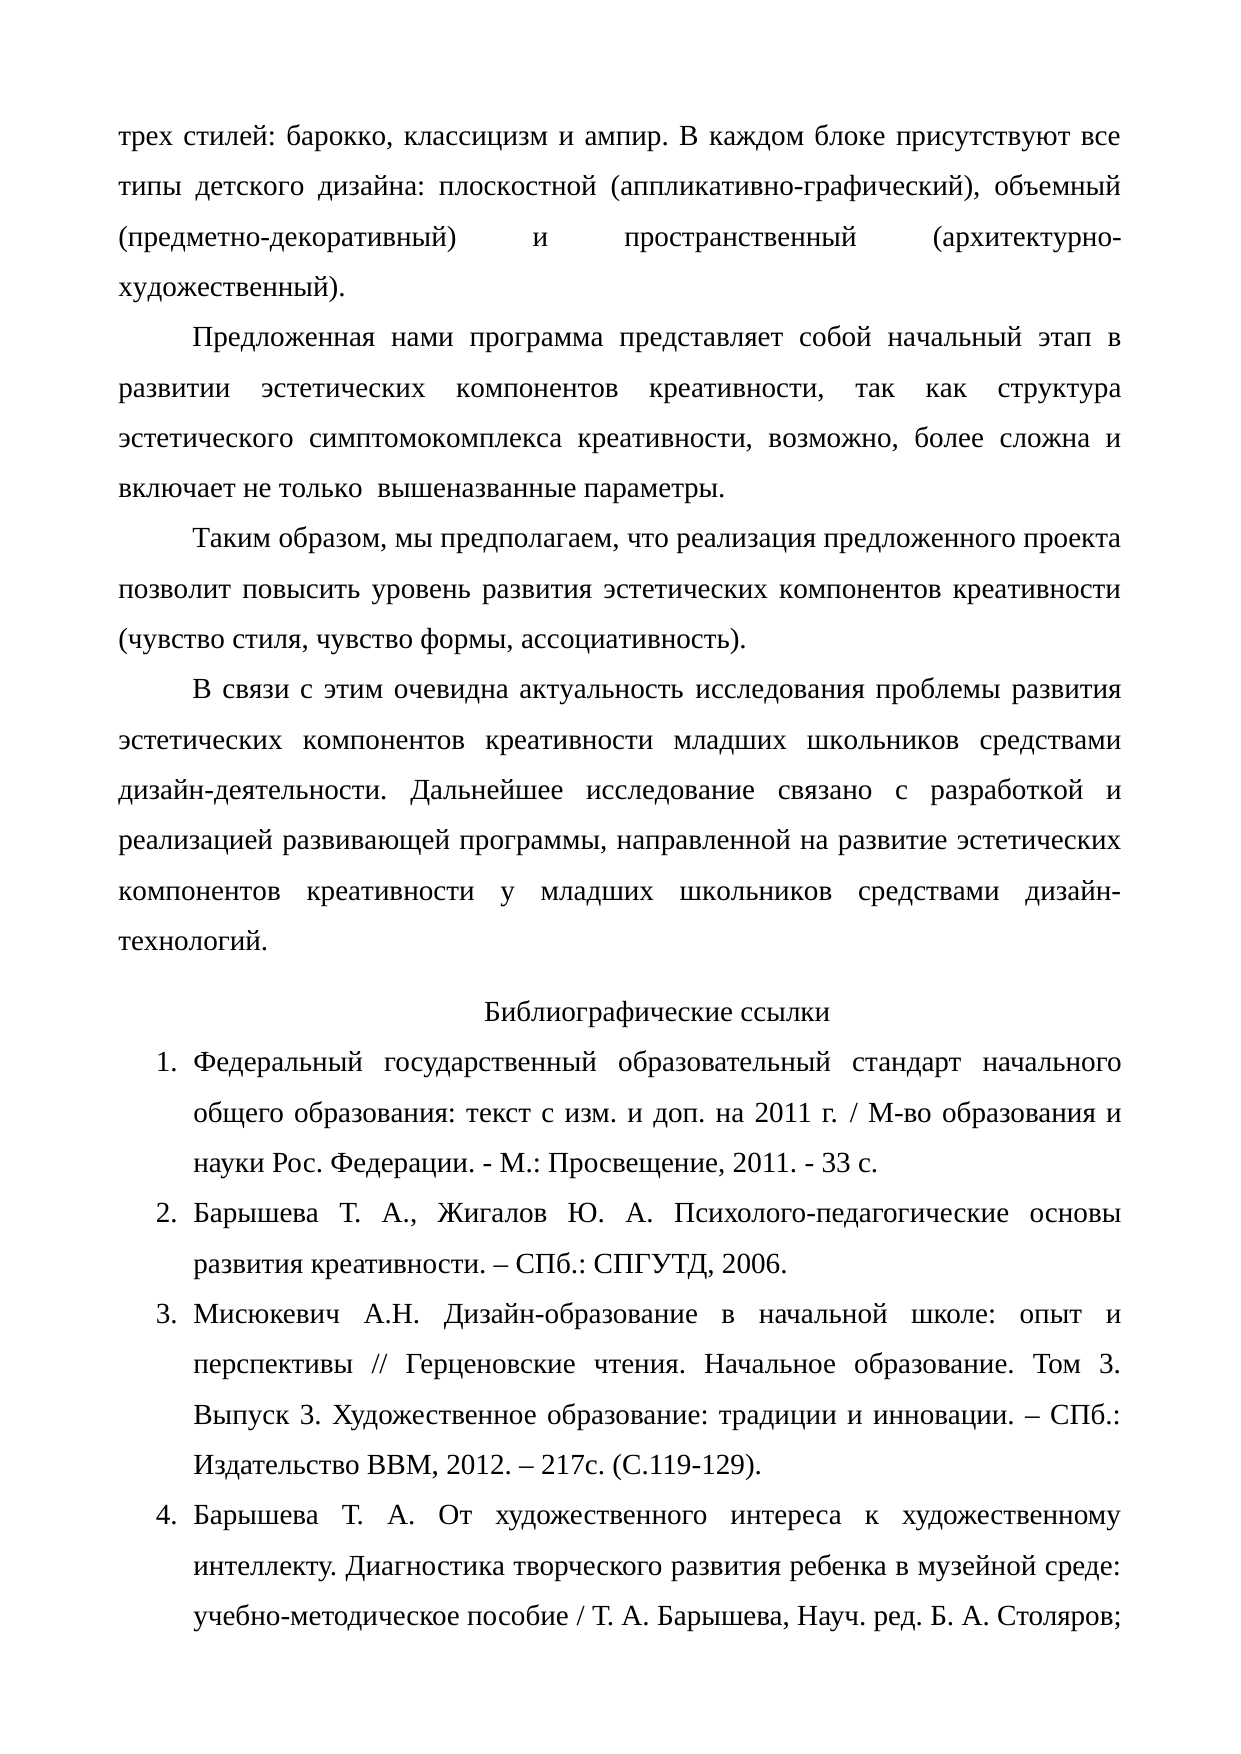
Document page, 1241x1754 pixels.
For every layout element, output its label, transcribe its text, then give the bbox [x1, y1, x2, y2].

text Таким образом, мы предполагаем, что реализация предложенного проекта позволит повысить уровень развития эстетических компонентов креативности (чувство стиля, чувство формы, ассоциативность). [118, 521, 1122, 655]
text В связи с этим очевидна актуальность исследования проблемы развития эстетических компонентов креативности младших школьников средствами дизайн-деятельности. Дальнейшее исследование связано с разработкой и реализацией развивающей программы, направленной на развитие эстетических компонентов креативности у младших школьников средствами дизайн-технологий. [118, 672, 1122, 957]
list Барышева Т. А., Жигалов Ю. А. Психолого-педагогические основы развития креативности. – СПб.: СПГУТД, 2006. [156, 1196, 1122, 1279]
list Федеральный государственный образовательный стандарт начального общего образования: текст с изм. и доп. на 2011 г. / М-во образования и науки Рос. Федерации. - М.: Просвещение, 2011. - 33 с. [156, 1044, 1122, 1179]
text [118, 118, 1122, 303]
text Предложенная нами программа представляет собой начальный этап в развитии эстетических компонентов креативности, так как структура эстетического симптомокомплекса креативности, возможно, более сложна и включает не только вышеназванные параметры. [118, 319, 1122, 504]
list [156, 1497, 1122, 1632]
text Библиографические ссылки [118, 994, 1122, 1028]
list Мисюкевич А.Н. Дизайн-образование в начальной школе: опыт и перспективы // Герценовские чтения. Начальное образование. Том 3. Выпуск 3. Художественное образование: традиции и инновации. – СПб.: Издательство ВВМ, 2012. – 217с. (С.119-129). [156, 1296, 1122, 1481]
